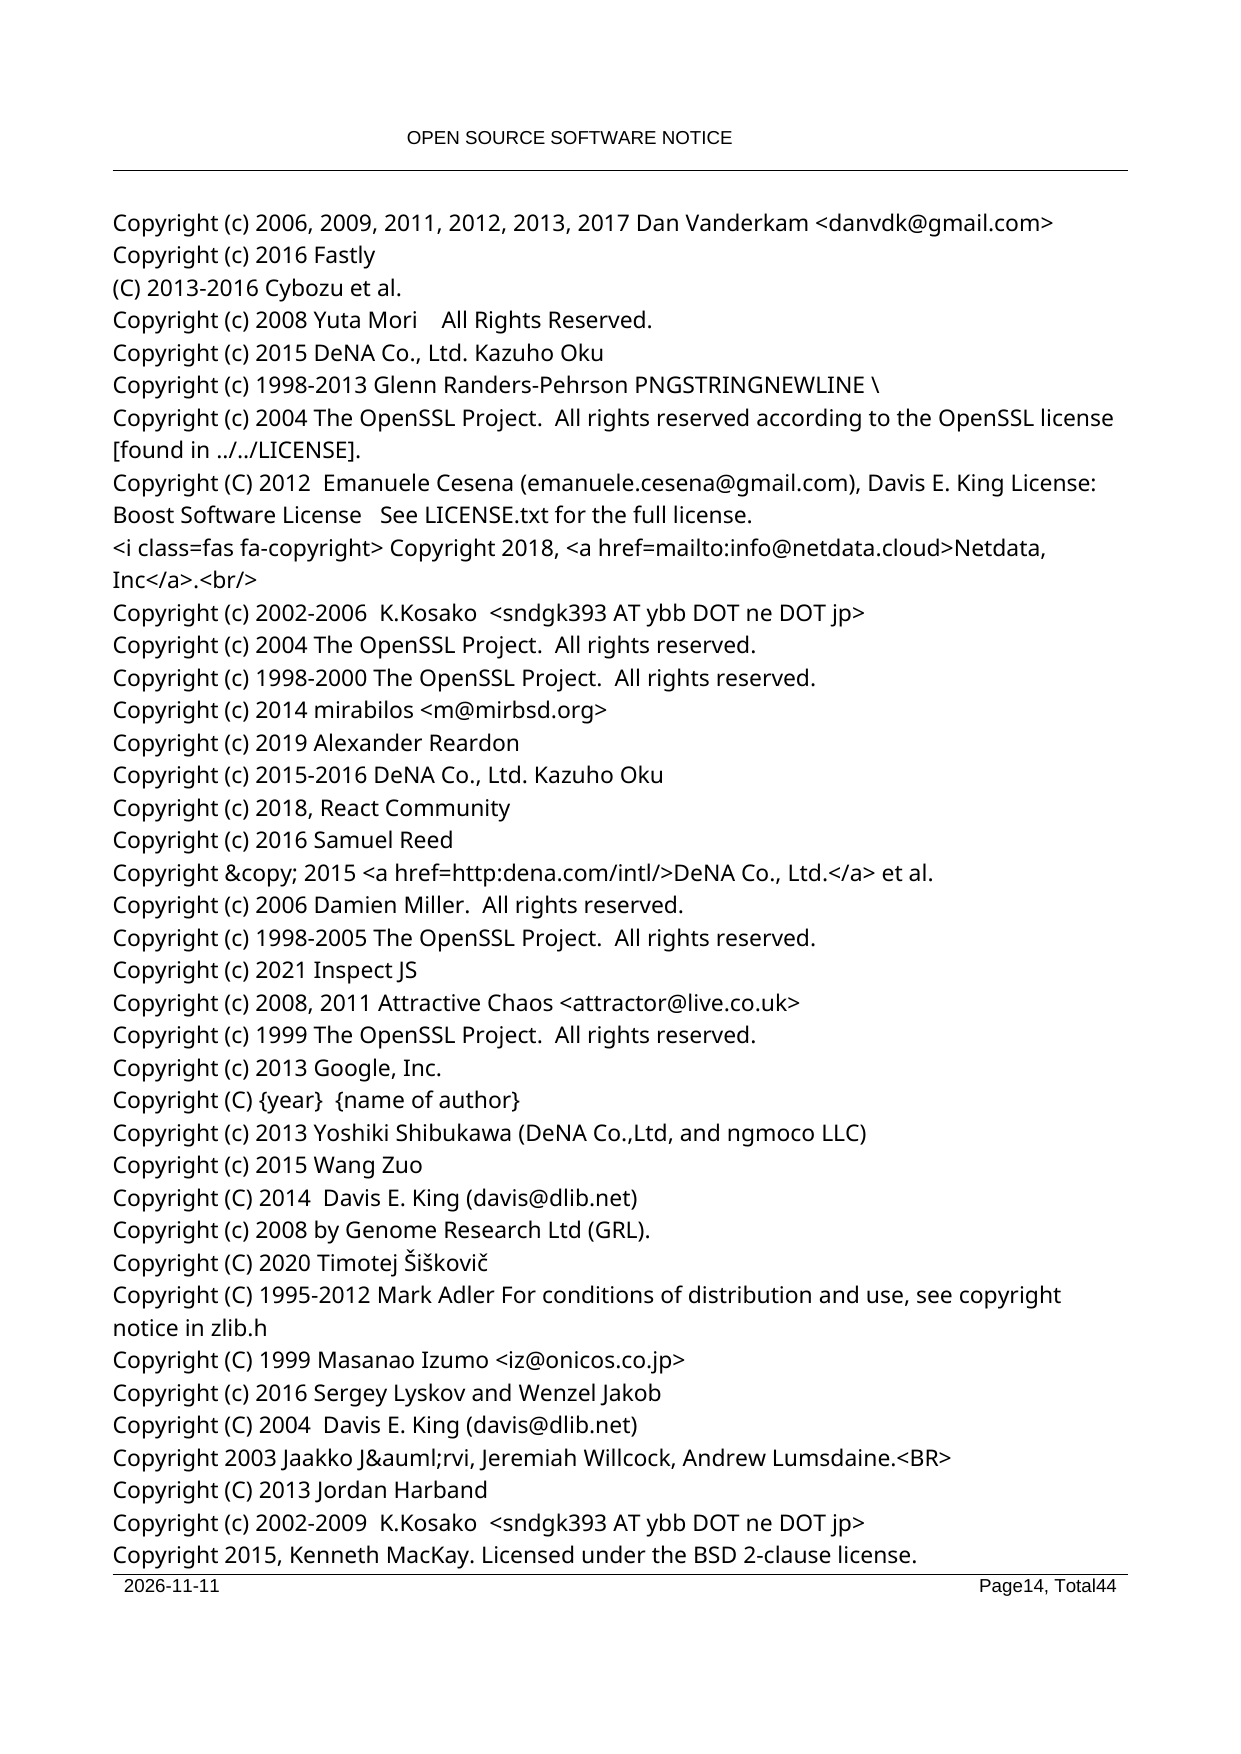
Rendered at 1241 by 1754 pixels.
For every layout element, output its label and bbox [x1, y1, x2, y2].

text [112, 206, 1128, 1571]
